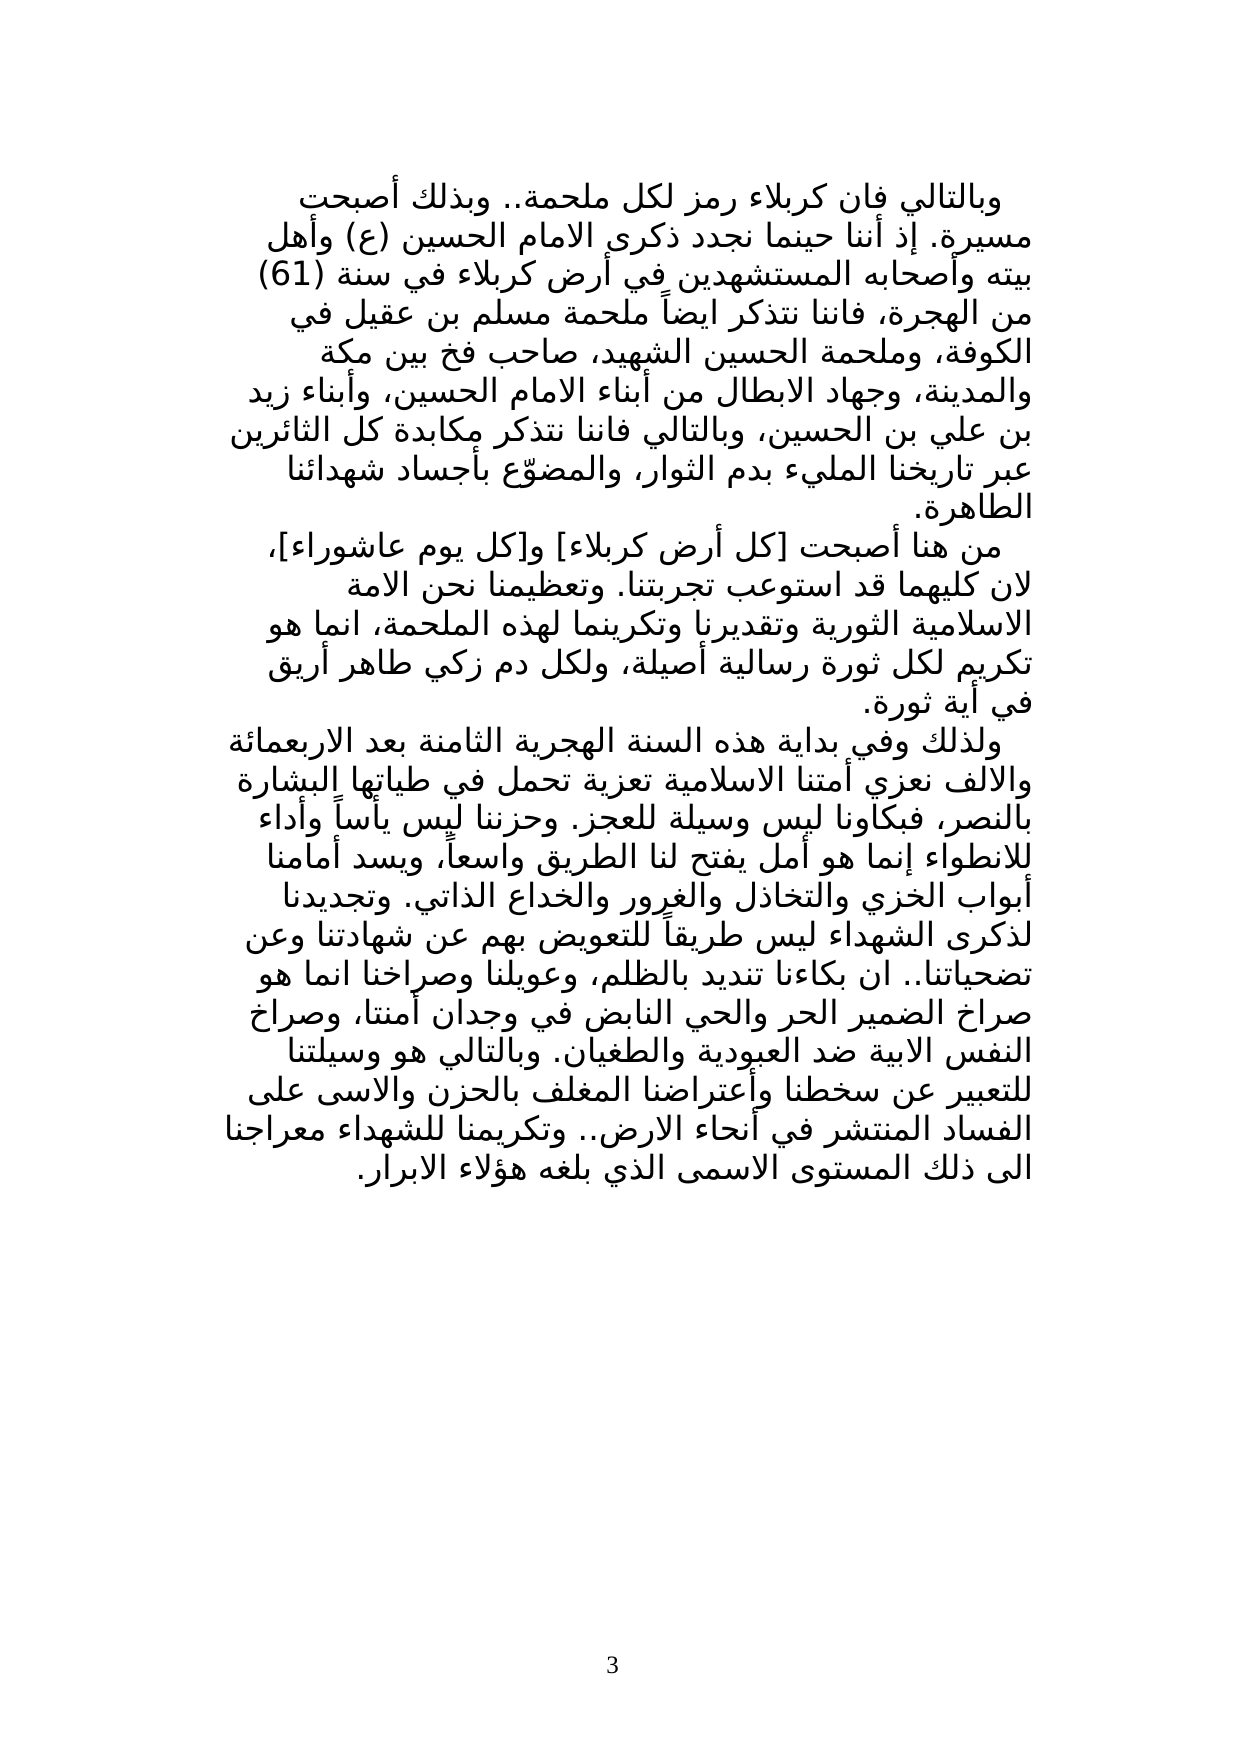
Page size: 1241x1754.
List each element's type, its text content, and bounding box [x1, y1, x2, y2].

text وبالتالي فان كربلاء رمز لكل ملحمة.. وبذلك أصبحت مسيرة. إذ أننا حينما نجدد ذكرى الامام الحسين (ع) وأهل بيته وأصحابه المستشهدين في أرض كربلاء في سنة (61) من الهجرة، فاننا نتذكر ايضاً ملحمة مسلم بن عقيل في الكوفة، وملحمة الحسين الشهيد، صاحب فخ بين مكة والمدينة، وجهاد الابطال من أبناء الامام الحسين، وأبناء زيد بن علي بن الحسين، وبالتالي فاننا نتذكر مكابدة كل الثائرين عبر تاريخنا المليء بدم الثوار، والمضوّع بأجساد شهدائنا الطاهرة. [222, 177, 1033, 527]
text من هنا أصبحت [كل أرض كربلاء] و[كل يوم عاشوراء]، لان كليهما قد استوعب تجربتنا. وتعظيمنا نحن الامة الاسلامية الثورية وتقديرنا وتكرينما لهذه الملحمة، انما هو تكريم لكل ثورة رسالية أصيلة، ولكل دم زكي طاهر أريق في أية ثورة. [222, 527, 1033, 721]
text ولذلك وفي بداية هذه السنة الهجرية الثامنة بعد الاربعمائة والالف نعزي أمتنا الاسلامية تعزية تحمل في طياتها البشارة بالنصر، فبكاونا ليس وسيلة للعجز. وحزننا ليس يأساً وأداء للانطواء إنما هو أمل يفتح لنا الطريق واسعاً، ويسد أمامنا أبواب الخزي والتخاذل والغرور والخداع الذاتي. وتجديدنا لذكرى الشهداء ليس طريقاً للتعويض بهم عن شهادتنا وعن تضحياتنا.. ان بكاءنا تنديد بالظلم، وعويلنا وصراخنا انما هو صراخ الضمير الحر والحي النابض في وجدان أمنتا، وصراخ النفس الابية ضد العبودية والطغيان. وبالتالي هو وسيلتنا للتعبير عن سخطنا وأعتراضنا المغلف بالحزن والاسى على الفساد المنتشر في أنحاء الارض.. وتكريمنا للشهداء معراجنا الى ذلك المستوى الاسمى الذي بلغه هؤلاء الابرار. [222, 721, 1033, 1187]
